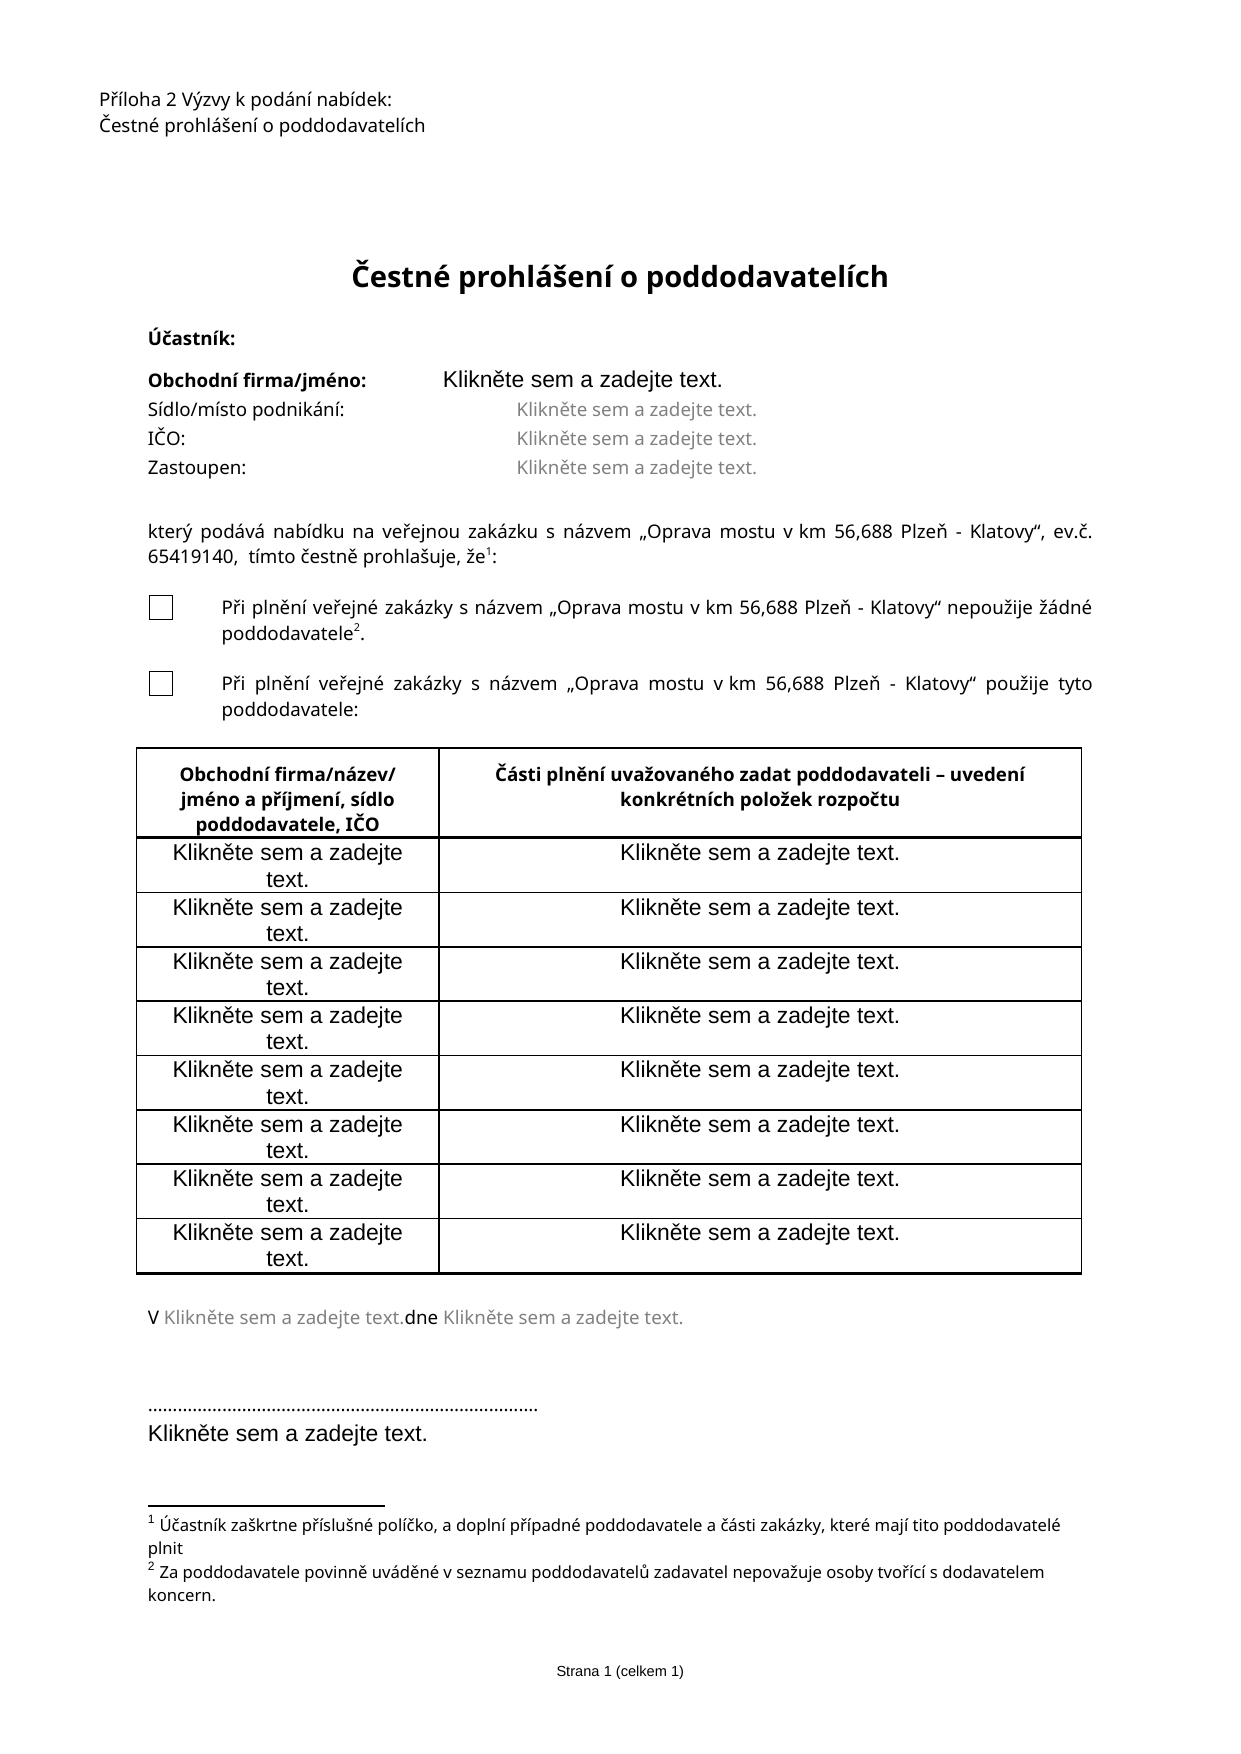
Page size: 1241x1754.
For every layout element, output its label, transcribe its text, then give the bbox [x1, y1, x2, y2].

text Zastoupen: [148, 451, 1093, 480]
text který podává nabídku na veřejnou zakázku s názvem „Oprava mostu v km 56,688 Plzeň - Klatovy“, ev.č. 65419140, tímto čestně prohlašuje, že: [148, 518, 1093, 569]
table_header Části plnění uvažovaného zadat poddodavateli – uvedení konkrétních položek rozpočtu [440, 749, 1081, 836]
text Při plnění veřejné zakázky s názvem „Oprava mostu v km 56,688 Plzeň - Klatovy“ nepoužije žádné poddodavatele. [148, 594, 1093, 645]
title Čestné prohlášení o poddodavatelích [148, 256, 1093, 296]
table_header Obchodní firma/název/ jméno a příjmení, sídlo poddodavatele, IČO [137, 749, 438, 836]
text ……………………………………………………………………. [148, 1388, 1092, 1417]
text IČO: [148, 422, 1093, 451]
text Sídlo/místo podnikání: [148, 393, 1093, 422]
text Obchodní firma/jméno: [148, 364, 1093, 393]
text V dne [148, 1300, 1092, 1329]
text Účastník: [148, 321, 1093, 352]
text Při plnění veřejné zakázky s názvem „Oprava mostu v km 56,688 Plzeň - Klatovy“ použije tyto poddodavatele: [148, 670, 1093, 721]
